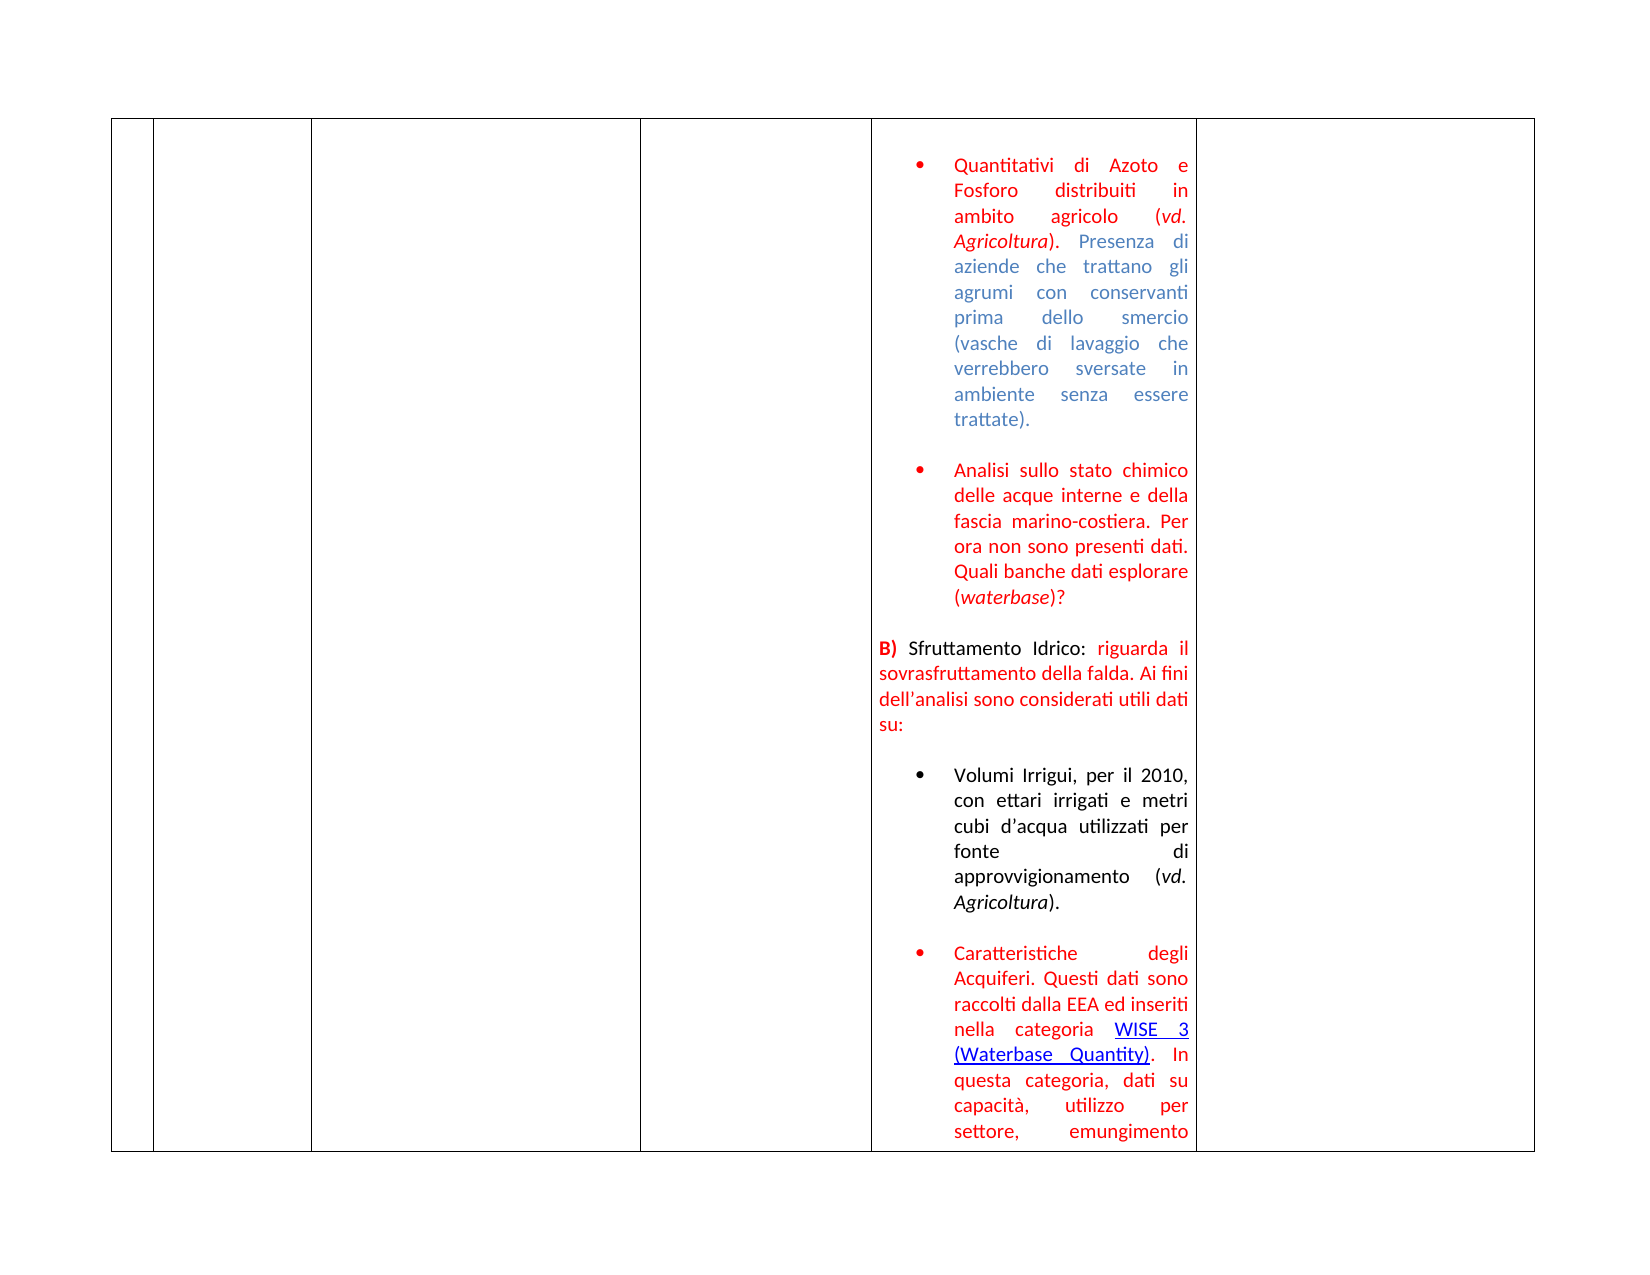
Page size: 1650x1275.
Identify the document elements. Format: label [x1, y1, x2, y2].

table_cell [112, 119, 153, 1151]
table_cell [872, 119, 1196, 1151]
table_cell [154, 119, 311, 1151]
table_cell [641, 119, 871, 1151]
table_cell [312, 119, 640, 1151]
table_cell [1197, 119, 1534, 1151]
